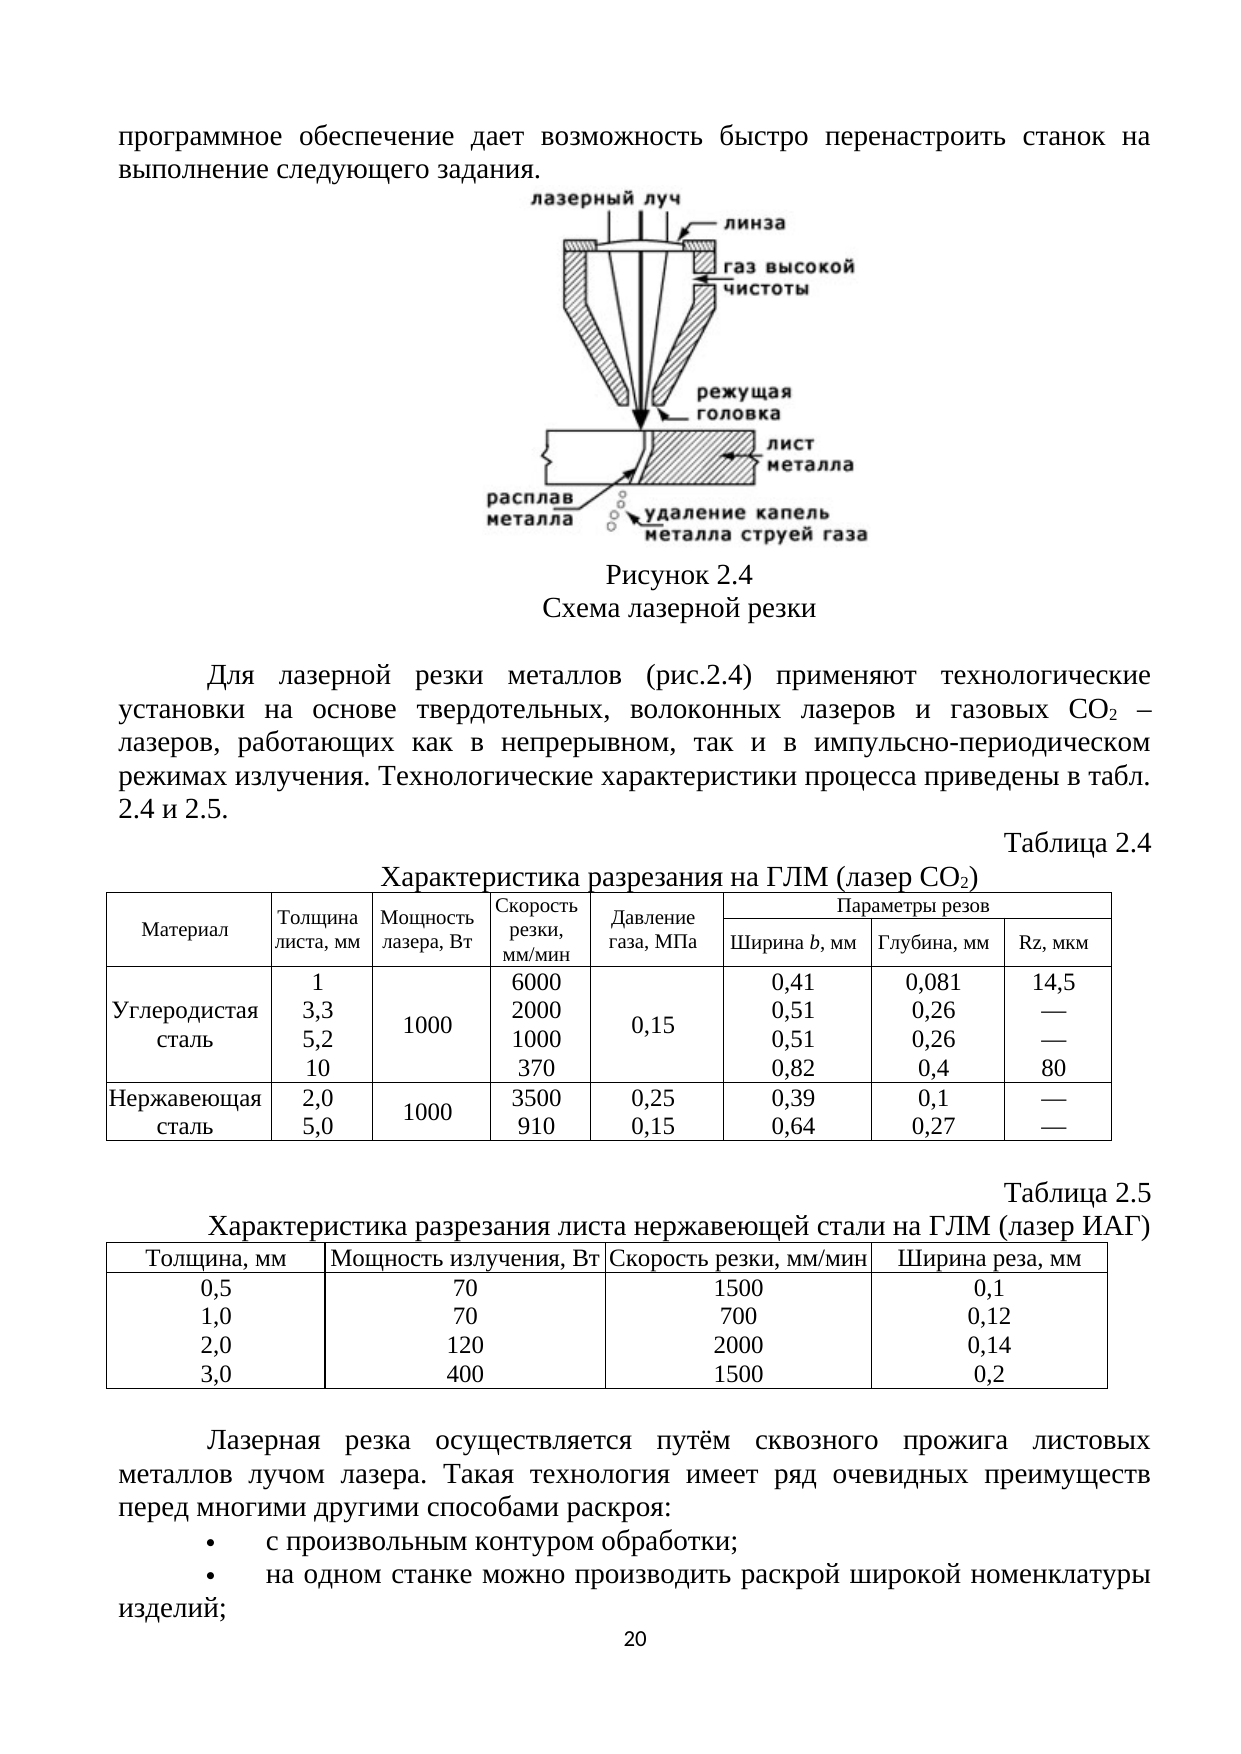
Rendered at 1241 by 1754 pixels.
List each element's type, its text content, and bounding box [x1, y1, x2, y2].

text Схема лазерной резки [118, 590, 1152, 624]
table_cell 0,1 0,27 [872, 1083, 1004, 1140]
table_header Толщина, мм [107, 1243, 324, 1272]
table_cell 1000 [373, 967, 490, 1082]
table_header Скорость резки, мм/мин [606, 1243, 871, 1272]
table_cell 3500 910 [491, 1083, 590, 1140]
table_cell Углеродистая сталь [107, 967, 271, 1082]
table_cell Rz, мкм [1005, 919, 1111, 966]
table_header Скорость резки, мм/мин [491, 893, 590, 966]
table_cell Ширина b, мм [724, 919, 871, 966]
text Рисунок 2.4 [118, 557, 1152, 590]
list Характеристика разрезания на ГЛМ (лазер СО2) [118, 859, 1152, 892]
list Лазерная резка осуществляется путём сквозного прожига листовых металлов лучом лазера. Такая технология имеет ряд очевидных преимуществ перед многими другими способами раскроя: [118, 1422, 1152, 1523]
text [118, 118, 1152, 185]
table_cell 0,39 0,64 [724, 1083, 871, 1140]
list Для лазерной резки металлов (рис.2.4) применяют технологические установки на основе твердотельных, волоконных лазеров и газовых CO2 – лазеров, работающих как в непрерывном, так и в импульсно-периодическом режимах излучения. Технологические характеристики процесса приведены в табл. 2.4 и 2.5. [118, 657, 1152, 825]
table_cell 0,41 0,51 0,51 0,82 [724, 967, 871, 1082]
table_header Давление газа, МПа [591, 893, 723, 966]
table_cell 0,1 0,12 0,14 0,2 [872, 1273, 1107, 1388]
table_cell Нержавеющая сталь [107, 1083, 271, 1140]
table_cell 2,0 5,0 [272, 1083, 372, 1140]
table_header Мощность лазера, Вт [373, 893, 490, 966]
table_header Мощность излучения, Вт [326, 1243, 605, 1272]
table_cell Глубина, мм [872, 919, 1004, 966]
table_header Толщина листа, мм [272, 893, 372, 966]
table_cell 70 70 120 400 [326, 1273, 605, 1388]
list Таблица 2.5 [118, 1175, 1152, 1208]
table_cell 0,25 0,15 [591, 1083, 723, 1140]
table_cell — — [1005, 1083, 1111, 1140]
table_header Ширина реза, мм [872, 1243, 1107, 1272]
table_cell 1 3,3 5,2 10 [272, 967, 372, 1082]
table_header Материал [107, 893, 271, 966]
table_cell 1500 700 2000 1500 [606, 1273, 871, 1388]
list Таблица 2.4 [118, 825, 1152, 859]
table_cell 0,15 [591, 967, 723, 1082]
table_cell 14,5 — — 80 [1005, 967, 1111, 1082]
table_cell 6000 2000 1000 370 [491, 967, 590, 1082]
table_cell 1000 [373, 1083, 490, 1140]
picture [482, 185, 877, 557]
table_cell 0,5 1,0 2,0 3,0 [107, 1273, 324, 1388]
list с произвольным контуром обработки; [118, 1523, 1152, 1556]
list Характеристика разрезания листа нержавеющей стали на ГЛМ (лазер ИАГ) [118, 1208, 1152, 1242]
list на одном станке можно производить раскрой широкой номенклатуры изделий; [118, 1556, 1152, 1623]
table_header Параметры резов [724, 893, 1111, 917]
table_cell 0,081 0,26 0,26 0,4 [872, 967, 1004, 1082]
